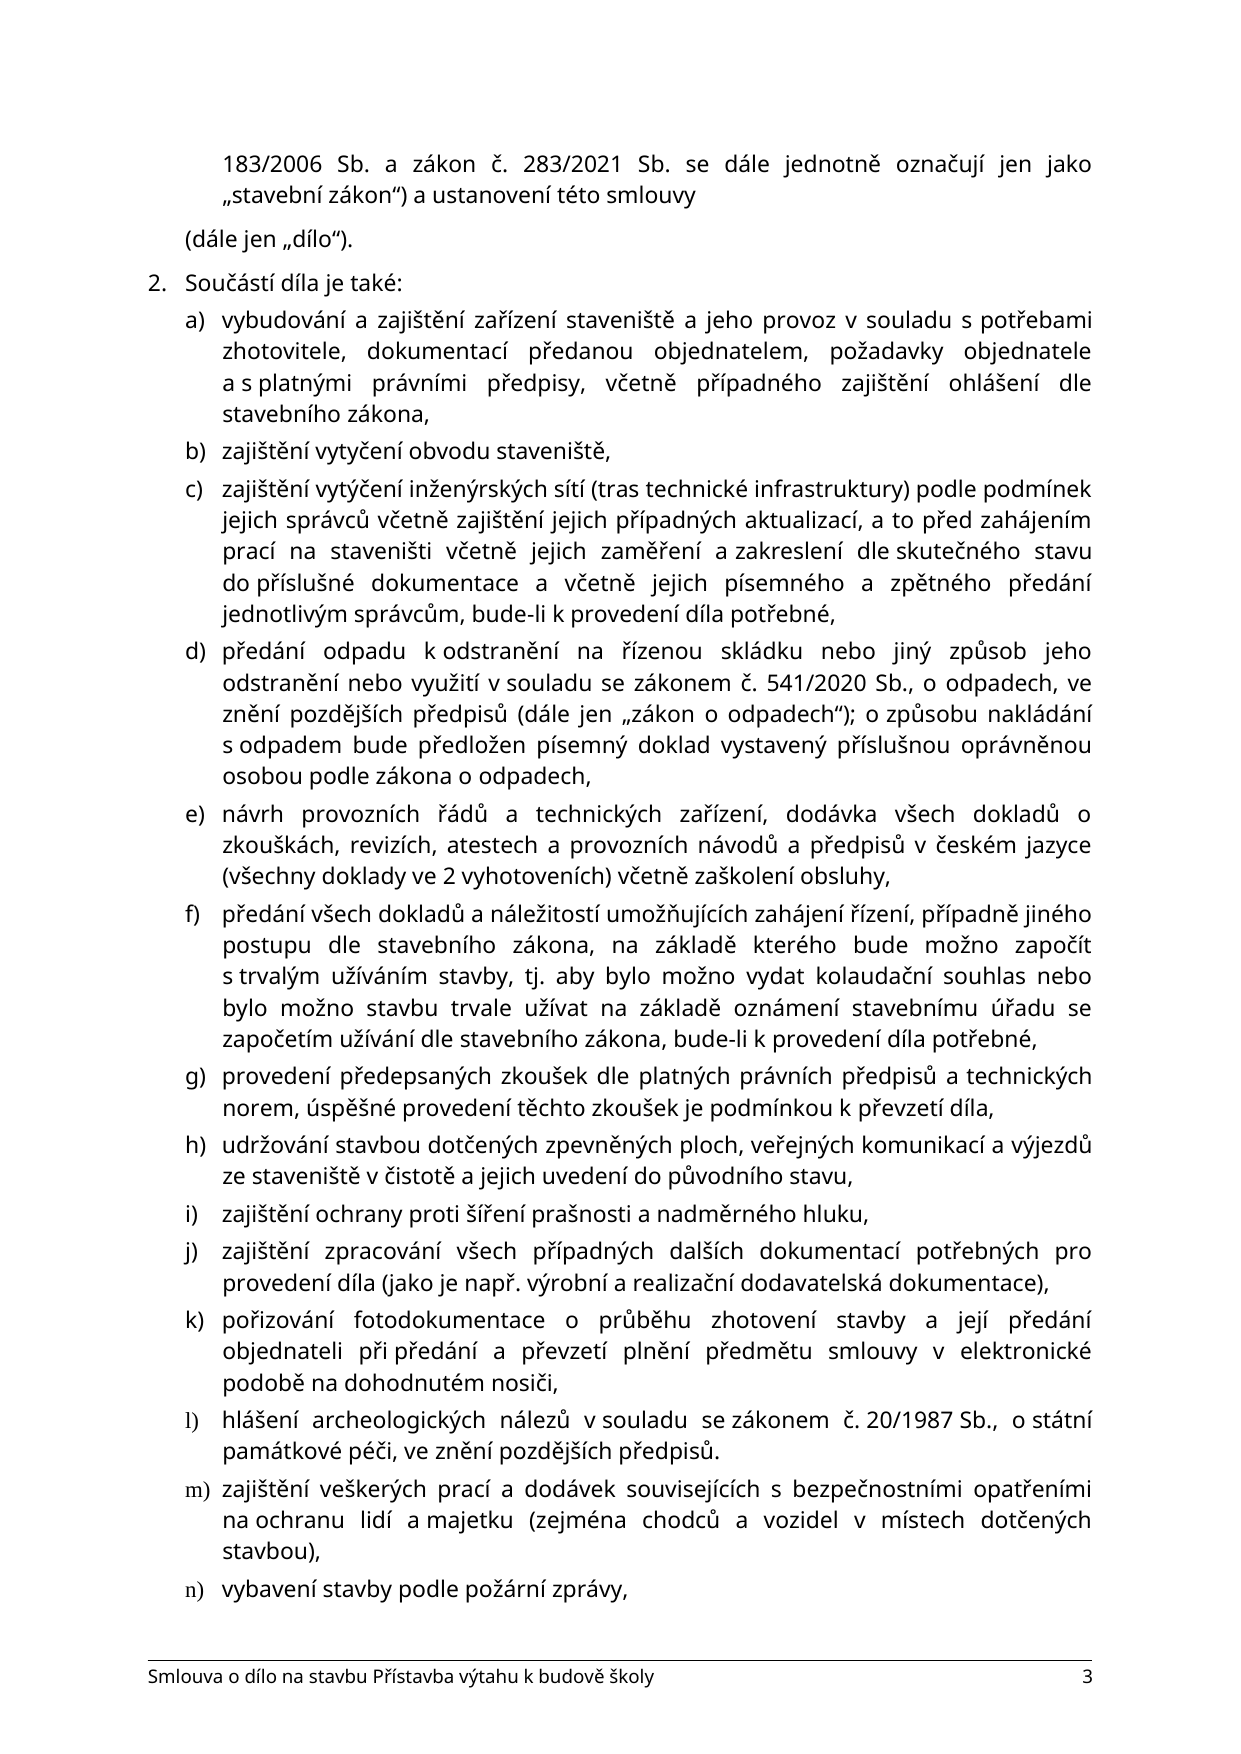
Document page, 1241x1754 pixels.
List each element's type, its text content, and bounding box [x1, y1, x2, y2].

list zajištění vytýčení inženýrských sítí (tras technické infrastruktury) podle podmínek jejich správců včetně zajištění jejich případných aktualizací, a to před zahájením prací na staveništi včetně jejich zaměření a zakreslení dle skutečného stavu do příslušné dokumentace a včetně jejich písemného a zpětného předání jednotlivým správcům, bude-li k provedení díla potřebné, [185, 473, 1092, 629]
text (dále jen „dílo“). [185, 223, 1092, 254]
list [185, 148, 1092, 210]
list zajištění zpracování všech případných dalších dokumentací potřebných pro provedení díla (jako je např. výrobní a realizační dodavatelská dokumentace), [185, 1235, 1092, 1298]
list udržování stavbou dotčených zpevněných ploch, veřejných komunikací a výjezdů ze staveniště v čistotě a jejich uvedení do původního stavu, [185, 1129, 1092, 1191]
list hlášení archeologických nálezů v souladu se zákonem č. 20/1987 Sb., o státní památkové péči, ve znění pozdějších předpisů. [185, 1404, 1092, 1466]
list Součástí díla je také: [148, 266, 1092, 298]
list návrh provozních řádů a technických zařízení, dodávka všech dokladů o zkouškách, revizích, atestech a provozních návodů a předpisů v českém jazyce (všechny doklady ve 2 vyhotoveních) včetně zaškolení obsluhy, [185, 798, 1092, 891]
list provedení předepsaných zkoušek dle platných právních předpisů a technických norem, úspěšné provedení těchto zkoušek je podmínkou k převzetí díla, [185, 1060, 1092, 1123]
list zajištění vytyčení obvodu staveniště, [185, 435, 1092, 466]
list pořizování fotodokumentace o průběhu zhotovení stavby a její předání objednateli při předání a převzetí plnění předmětu smlouvy v elektronické podobě na dohodnutém nosiči, [185, 1304, 1092, 1398]
list vybudování a zajištění zařízení staveniště a jeho provoz v souladu s potřebami zhotovitele, dokumentací předanou objednatelem, požadavky objednatele a s platnými právními předpisy, včetně případného zajištění ohlášení dle stavebního zákona, [185, 304, 1092, 429]
list předání všech dokladů a náležitostí umožňujících zahájení řízení, případně jiného postupu dle stavebního zákona, na základě kterého bude možno započít s trvalým užíváním stavby, tj. aby bylo možno vydat kolaudační souhlas nebo bylo možno stavbu trvale užívat na základě oznámení stavebnímu úřadu se započetím užívání dle stavebního zákona, bude-li k provedení díla potřebné, [185, 898, 1092, 1054]
list zajištění ochrany proti šíření prašnosti a nadměrného hluku, [185, 1198, 1092, 1229]
list předání odpadu k odstranění na řízenou skládku nebo jiný způsob jeho odstranění nebo využití v souladu se zákonem č. 541/2020 Sb., o odpadech, ve znění pozdějších předpisů (dále jen „zákon o odpadech“); o způsobu nakládání s odpadem bude předložen písemný doklad vystavený příslušnou oprávněnou osobou podle zákona o odpadech, [185, 635, 1092, 791]
list vybavení stavby podle požární zprávy, [185, 1573, 1092, 1604]
list zajištění veškerých prací a dodávek souvisejících s bezpečnostními opatřeními na ochranu lidí a majetku (zejména chodců a vozidel v místech dotčených stavbou), [185, 1473, 1092, 1566]
